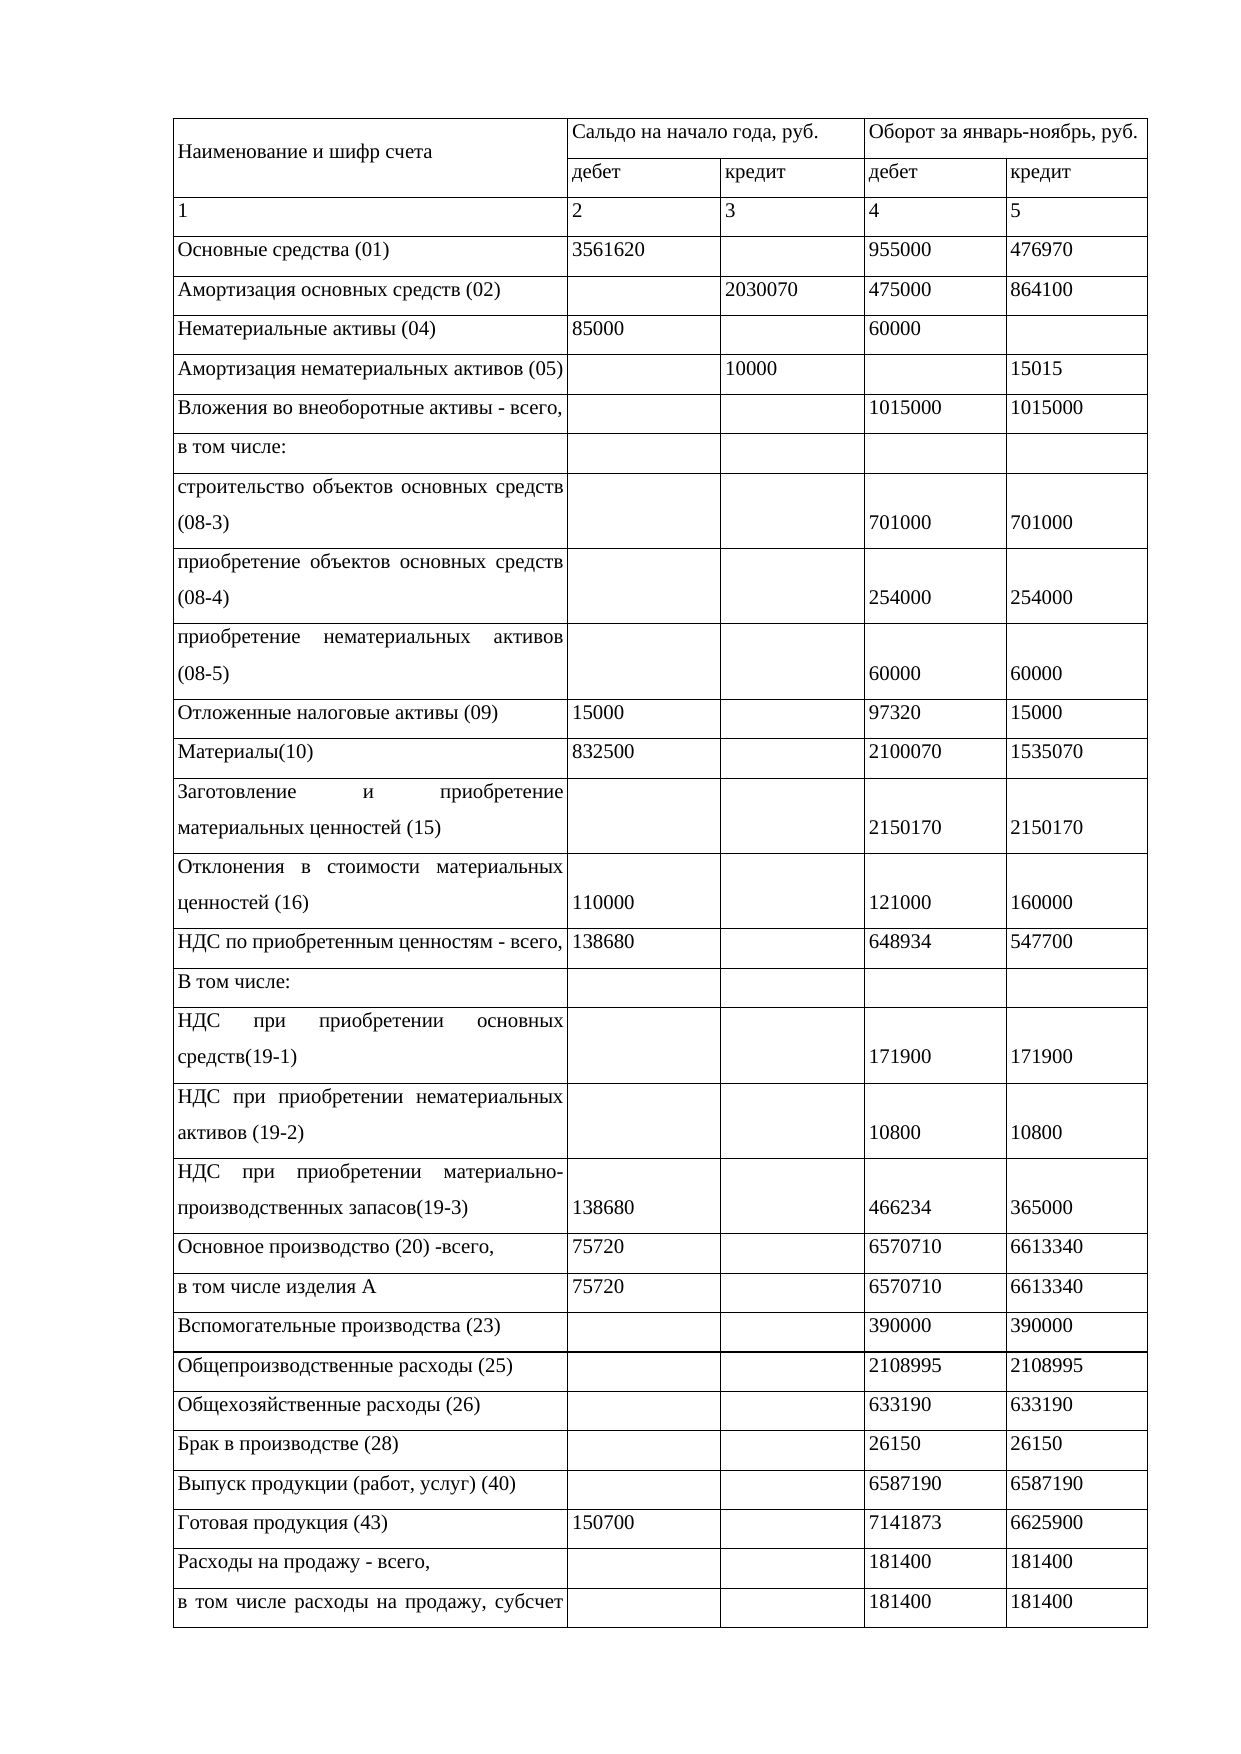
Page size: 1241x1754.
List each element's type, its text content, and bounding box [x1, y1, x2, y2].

table_cell [721, 434, 864, 472]
table_cell [721, 316, 864, 354]
table_cell [568, 624, 720, 699]
table_cell [721, 549, 864, 623]
table_cell [568, 969, 720, 1007]
table_cell [721, 1274, 864, 1312]
table_cell [721, 1313, 864, 1351]
table_cell [721, 1084, 864, 1158]
table_cell [568, 355, 720, 394]
table_cell дебет [568, 159, 720, 197]
table_cell в том числе: [174, 434, 567, 472]
table_cell НДС при приобретении основных средств(19-1) [174, 1008, 567, 1082]
table_cell [721, 969, 864, 1007]
table_cell 181400 [1007, 1549, 1147, 1588]
table_cell 955000 [865, 237, 1006, 276]
table_cell 2 [568, 198, 720, 236]
table_cell 254000 [1007, 549, 1147, 623]
table_cell [721, 1549, 864, 1588]
table_cell 6587190 [865, 1471, 1006, 1509]
table_cell 864100 [1007, 277, 1147, 315]
table_cell Основные средства (01) [174, 237, 567, 276]
table_cell [568, 434, 720, 472]
table_cell 547700 [1007, 929, 1147, 968]
table_cell приобретение нематериальных активов (08-5) [174, 624, 567, 699]
table_cell Амортизация основных средств (02) [174, 277, 567, 315]
table_cell в том числе изделия А [174, 1274, 567, 1312]
table_cell Общехозяйственные расходы (26) [174, 1392, 567, 1430]
table_cell 3 [721, 198, 864, 236]
table_cell дебет [865, 159, 1006, 197]
table_cell 6613340 [1007, 1234, 1147, 1273]
table_cell 2030070 [721, 277, 864, 315]
table_cell 60000 [1007, 624, 1147, 699]
table_cell [568, 1084, 720, 1158]
table_cell НДС по приобретенным ценностям - всего, [174, 929, 567, 968]
table_cell 5 [1007, 198, 1147, 236]
table_cell [1007, 316, 1147, 354]
table_cell Брак в производстве (28) [174, 1431, 567, 1469]
table_cell [721, 929, 864, 968]
table_cell В том числе: [174, 969, 567, 1007]
table_header Оборот за январь-ноябрь, руб. [865, 119, 1147, 157]
table_cell кредит [721, 159, 864, 197]
table_cell 832500 [568, 739, 720, 777]
table_cell 171900 [865, 1008, 1006, 1082]
table_cell 110000 [568, 854, 720, 928]
table_cell 3561620 [568, 237, 720, 276]
table_cell 85000 [568, 316, 720, 354]
table_cell [865, 434, 1006, 472]
table_cell Заготовление и приобретение материальных ценностей (15) [174, 779, 567, 853]
table_cell 390000 [865, 1313, 1006, 1351]
table_cell 466234 [865, 1159, 1006, 1233]
table_cell [721, 1159, 864, 1233]
table_cell 2108995 [865, 1353, 1006, 1391]
table_cell [721, 1431, 864, 1469]
table_cell 6613340 [1007, 1274, 1147, 1312]
table_cell 633190 [865, 1392, 1006, 1430]
table_cell [568, 1431, 720, 1469]
table_cell 701000 [1007, 474, 1147, 548]
table_cell Основное производство (20) -всего, [174, 1234, 567, 1273]
table_cell [721, 237, 864, 276]
table_cell [568, 277, 720, 315]
table_cell 2100070 [865, 739, 1006, 777]
table_cell 15000 [1007, 700, 1147, 738]
table_cell [721, 739, 864, 777]
table_cell 60000 [865, 316, 1006, 354]
table_cell [721, 1510, 864, 1548]
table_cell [174, 1589, 567, 1627]
table_cell 60000 [865, 624, 1006, 699]
table_cell строительство объектов основных средств (08-3) [174, 474, 567, 548]
table_cell [568, 1549, 720, 1588]
table_cell 1 [174, 198, 567, 236]
table_cell [721, 1234, 864, 1273]
table_cell приобретение объектов основных средств (08-4) [174, 549, 567, 623]
table_cell 1015000 [1007, 395, 1147, 433]
table_cell 701000 [865, 474, 1006, 548]
table_cell [721, 474, 864, 548]
table_cell [568, 1353, 720, 1391]
table_cell [568, 1313, 720, 1351]
table_cell НДС при приобретении нематериальных активов (19-2) [174, 1084, 567, 1158]
table_cell [568, 1008, 720, 1082]
table_cell Материалы(10) [174, 739, 567, 777]
table_cell 6587190 [1007, 1471, 1147, 1509]
table_cell [568, 779, 720, 853]
table_cell 10800 [1007, 1084, 1147, 1158]
table_cell НДС при приобретении материально-производственных запасов(19-3) [174, 1159, 567, 1233]
table_cell [568, 549, 720, 623]
table_cell Отклонения в стоимости материальных ценностей (16) [174, 854, 567, 928]
table_cell [1007, 434, 1147, 472]
table_cell 7141873 [865, 1510, 1006, 1548]
table_cell Отложенные налоговые активы (09) [174, 700, 567, 738]
table_cell [721, 854, 864, 928]
table_cell 150700 [568, 1510, 720, 1548]
table_cell Расходы на продажу - всего, [174, 1549, 567, 1588]
table_cell 476970 [1007, 237, 1147, 276]
table_cell [721, 1008, 864, 1082]
table_cell 6570710 [865, 1274, 1006, 1312]
table_cell 6625900 [1007, 1510, 1147, 1548]
table_cell 15000 [568, 700, 720, 738]
table_cell Готовая продукция (43) [174, 1510, 567, 1548]
table_cell 648934 [865, 929, 1006, 968]
table_cell [721, 624, 864, 699]
table_cell 4 [865, 198, 1006, 236]
table_cell [865, 355, 1006, 394]
table_header Сальдо на начало года, руб. [568, 119, 864, 157]
table_cell Вложения во внеоборотные активы - всего, [174, 395, 567, 433]
table_cell 97320 [865, 700, 1006, 738]
table_cell 171900 [1007, 1008, 1147, 1082]
table_cell 254000 [865, 549, 1006, 623]
table_cell [721, 700, 864, 738]
table_cell Амортизация нематериальных активов (05) [174, 355, 567, 394]
table_cell 6570710 [865, 1234, 1006, 1273]
table_cell 15015 [1007, 355, 1147, 394]
table_cell 633190 [1007, 1392, 1147, 1430]
table_cell 26150 [865, 1431, 1006, 1469]
table_cell [721, 1353, 864, 1391]
table_cell кредит [1007, 159, 1147, 197]
table_cell 181400 [865, 1549, 1006, 1588]
table_cell Общепроизводственные расходы (25) [174, 1353, 567, 1391]
table_cell [721, 395, 864, 433]
table_cell Выпуск продукции (работ, услуг) (40) [174, 1471, 567, 1509]
table_cell [721, 779, 864, 853]
table_cell 2150170 [865, 779, 1006, 853]
table_cell 181400 [865, 1589, 1006, 1627]
table_cell Нематериальные активы (04) [174, 316, 567, 354]
table_cell [865, 969, 1006, 1007]
table_cell 138680 [568, 1159, 720, 1233]
table_cell 1015000 [865, 395, 1006, 433]
table_cell 2108995 [1007, 1353, 1147, 1391]
table_cell [568, 1471, 720, 1509]
table_cell 26150 [1007, 1431, 1147, 1469]
table_cell 10800 [865, 1084, 1006, 1158]
table_cell 2150170 [1007, 779, 1147, 853]
table_cell 365000 [1007, 1159, 1147, 1233]
table_cell Вспомогательные производства (23) [174, 1313, 567, 1351]
table_header Наименование и шифр счета [174, 119, 567, 197]
table_cell [568, 1589, 720, 1627]
table_cell 475000 [865, 277, 1006, 315]
table_cell 160000 [1007, 854, 1147, 928]
table_cell 121000 [865, 854, 1006, 928]
table_cell [1007, 969, 1147, 1007]
table_cell [721, 1471, 864, 1509]
table_cell [568, 395, 720, 433]
table_cell [721, 1589, 864, 1627]
table_cell 10000 [721, 355, 864, 394]
table_cell [721, 1392, 864, 1430]
table_cell 390000 [1007, 1313, 1147, 1351]
table_cell 138680 [568, 929, 720, 968]
table_cell [568, 1392, 720, 1430]
table_cell 75720 [568, 1234, 720, 1273]
table_cell 1535070 [1007, 739, 1147, 777]
table_cell [568, 474, 720, 548]
table_cell 181400 [1007, 1589, 1147, 1627]
table_cell 75720 [568, 1274, 720, 1312]
